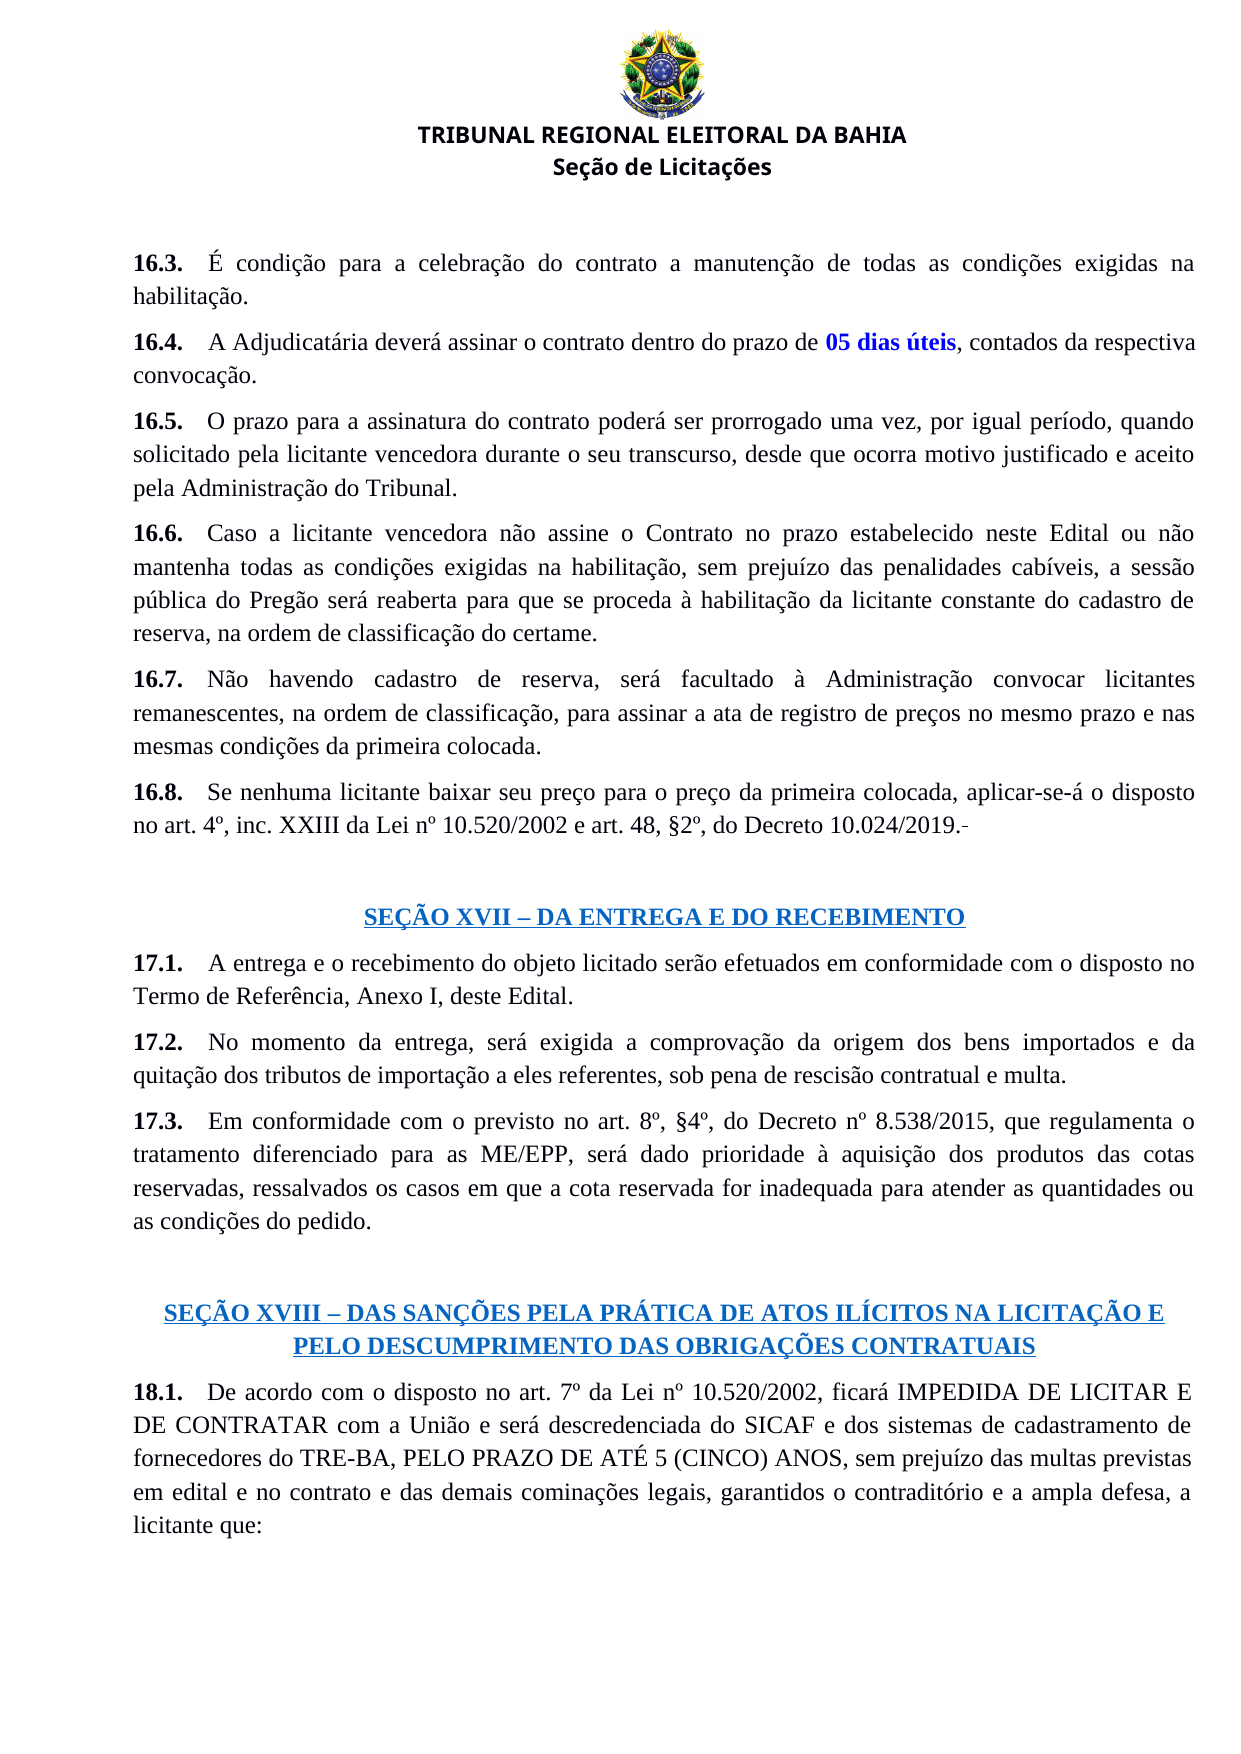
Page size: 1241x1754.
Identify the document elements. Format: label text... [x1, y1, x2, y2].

text 16.4. A Adjudicatária deverá assinar o contrato dentro do prazo de 05 dias úteis, contados da respectiva convocação. [133, 323, 1196, 390]
text 17.1. A entrega e o recebimento do objeto licitado serão efetuados em conformidade com o disposto no Termo de Referência, Anexo I, deste Edital. [133, 944, 1196, 1011]
text 16.5. O prazo para a assinatura do contrato poderá ser prorrogado uma vez, por igual período, quando solicitado pela licitante vencedora durante o seu transcurso, desde que ocorra motivo justificado e aceito pela Administração do Tribunal. [133, 403, 1196, 503]
text 16.8. Se nenhuma licitante baixar seu preço para o preço da primeira colocada, aplicar-se-á o disposto no art. 4º, inc. XXIII da Lei nº 10.520/2002 e art. 48, §2º, do Decreto 10.024/2019. [133, 773, 1196, 840]
text SEÇÃO XVIII – DAS SANÇÕES PELA PRÁTICA DE ATOS ILÍCITOS NA LICITAÇÃO E PELO DESCUMPRIMENTO DAS OBRIGAÇÕES CONTRATUAIS [133, 1294, 1196, 1361]
text 17.3. Em conformidade com o previsto no art. 8º, §4º, do Decreto nº 8.538/2015, que regulamenta o tratamento diferenciado para as ME/EPP, será dado prioridade à aquisição dos produtos das cotas reservadas, ressalvados os casos em que a cota reservada for inadequada para atender as quantidades ou as condições do pedido. [133, 1103, 1196, 1236]
text 16.7. Não havendo cadastro de reserva, será facultado à Administração convocar licitantes remanescentes, na ordem de classificação, para assinar a ata de registro de preços no mesmo prazo e nas mesmas condições da primeira colocada. [133, 661, 1196, 761]
text 18.1. De acordo com o disposto no art. 7º da Lei nº 10.520/2002, ficará IMPEDIDA DE LICITAR E DE CONTRATAR com a União e será descredenciada do SICAF e dos sistemas de cadastramento de fornecedores do TRE-BA, PELO PRAZO DE ATÉ 5 (CINCO) ANOS, sem prejuízo das multas previstas em edital e no contrato e das demais cominações legais, garantidos o contraditório e a ampla defesa, a licitante que: [133, 1373, 1193, 1540]
text 16.6. Caso a licitante vencedora não assine o Contrato no prazo estabelecido neste Edital ou não mantenha todas as condições exigidas na habilitação, sem prejuízo das penalidades cabíveis, a sessão pública do Pregão será reaberta para que se proceda à habilitação da licitante constante do cadastro de reserva, na ordem de classificação do certame. [133, 515, 1196, 648]
text 16.3. É condição para a celebração do contrato a manutenção de todas as condições exigidas na habilitação. [133, 244, 1196, 311]
text 17.2. No momento da entrega, será exigida a comprovação da origem dos bens importados e da quitação dos tributos de importação a eles referentes, sob pena de rescisão contratual e multa. [133, 1023, 1196, 1090]
text SEÇÃO XVII – DA ENTREGA E DO RECEBIMENTO [133, 898, 1196, 932]
